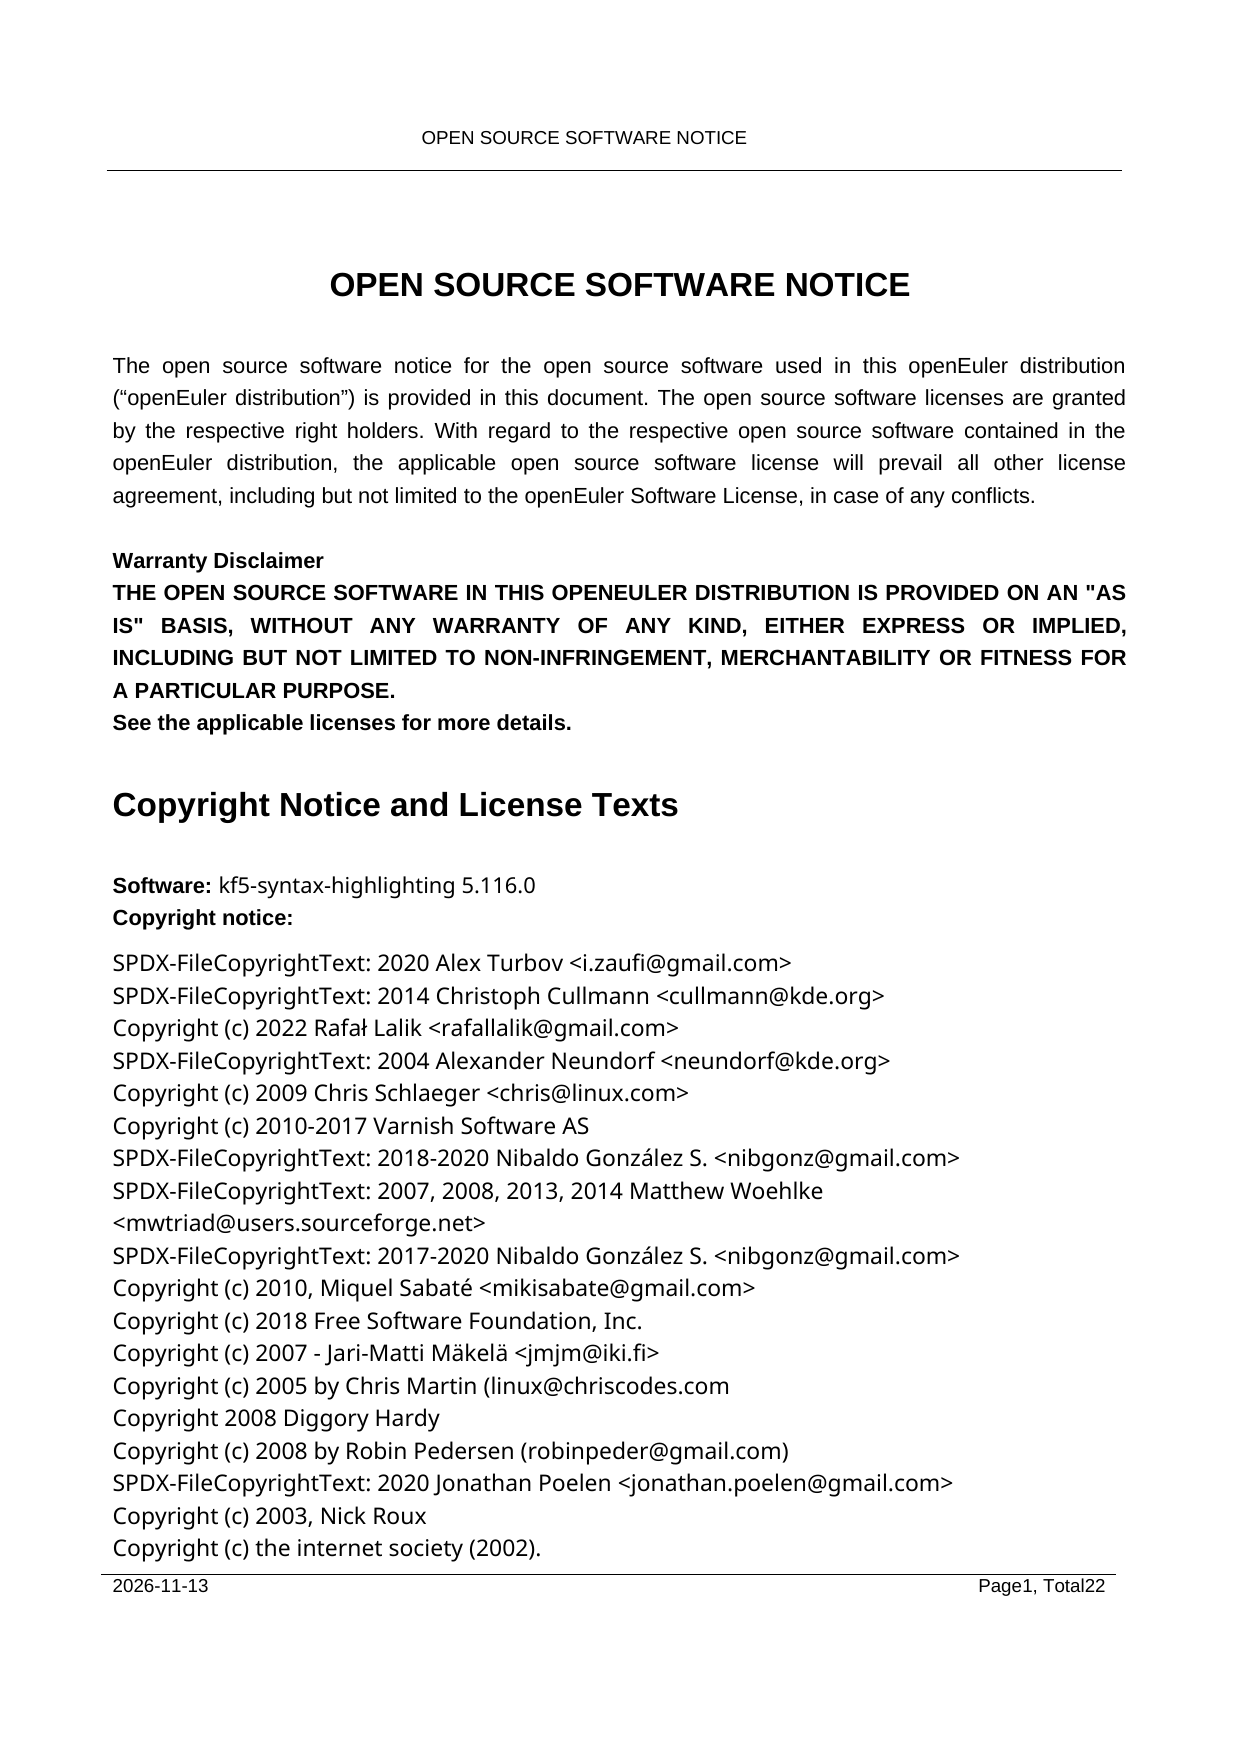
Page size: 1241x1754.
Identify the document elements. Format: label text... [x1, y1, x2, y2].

text Copyright Notice and License Texts [112, 771, 1128, 836]
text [112, 947, 1128, 1564]
text OPEN SOURCE SOFTWARE NOTICE [112, 251, 1128, 316]
text Warranty Disclaimer [112, 544, 1128, 576]
text THE OPEN SOURCE SOFTWARE IN THIS OPENEULER DISTRIBUTION IS PROVIDED ON AN "AS IS" BASIS, WITHOUT ANY WARRANTY OF ANY KIND, EITHER EXPRESS OR IMPLIED, INCLUDING BUT NOT LIMITED TO NON-INFRINGEMENT, MERCHANTABILITY OR FITNESS FOR A PARTICULAR PURPOSE. See the applicable licenses for more details. [112, 576, 1128, 739]
text The open source software notice for the open source software used in this openEuler distribution (“openEuler distribution”) is provided in this document. The open source software licenses are granted by the respective right holders. With regard to the respective open source software contained in the openEuler distribution, the applicable open source software license will prevail all other license agreement, including but not limited to the openEuler Software License, in case of any conflicts. [112, 349, 1128, 511]
text Copyright notice: [112, 901, 1128, 934]
title Software: kf5-syntax-highlighting 5.116.0 [112, 869, 1128, 901]
